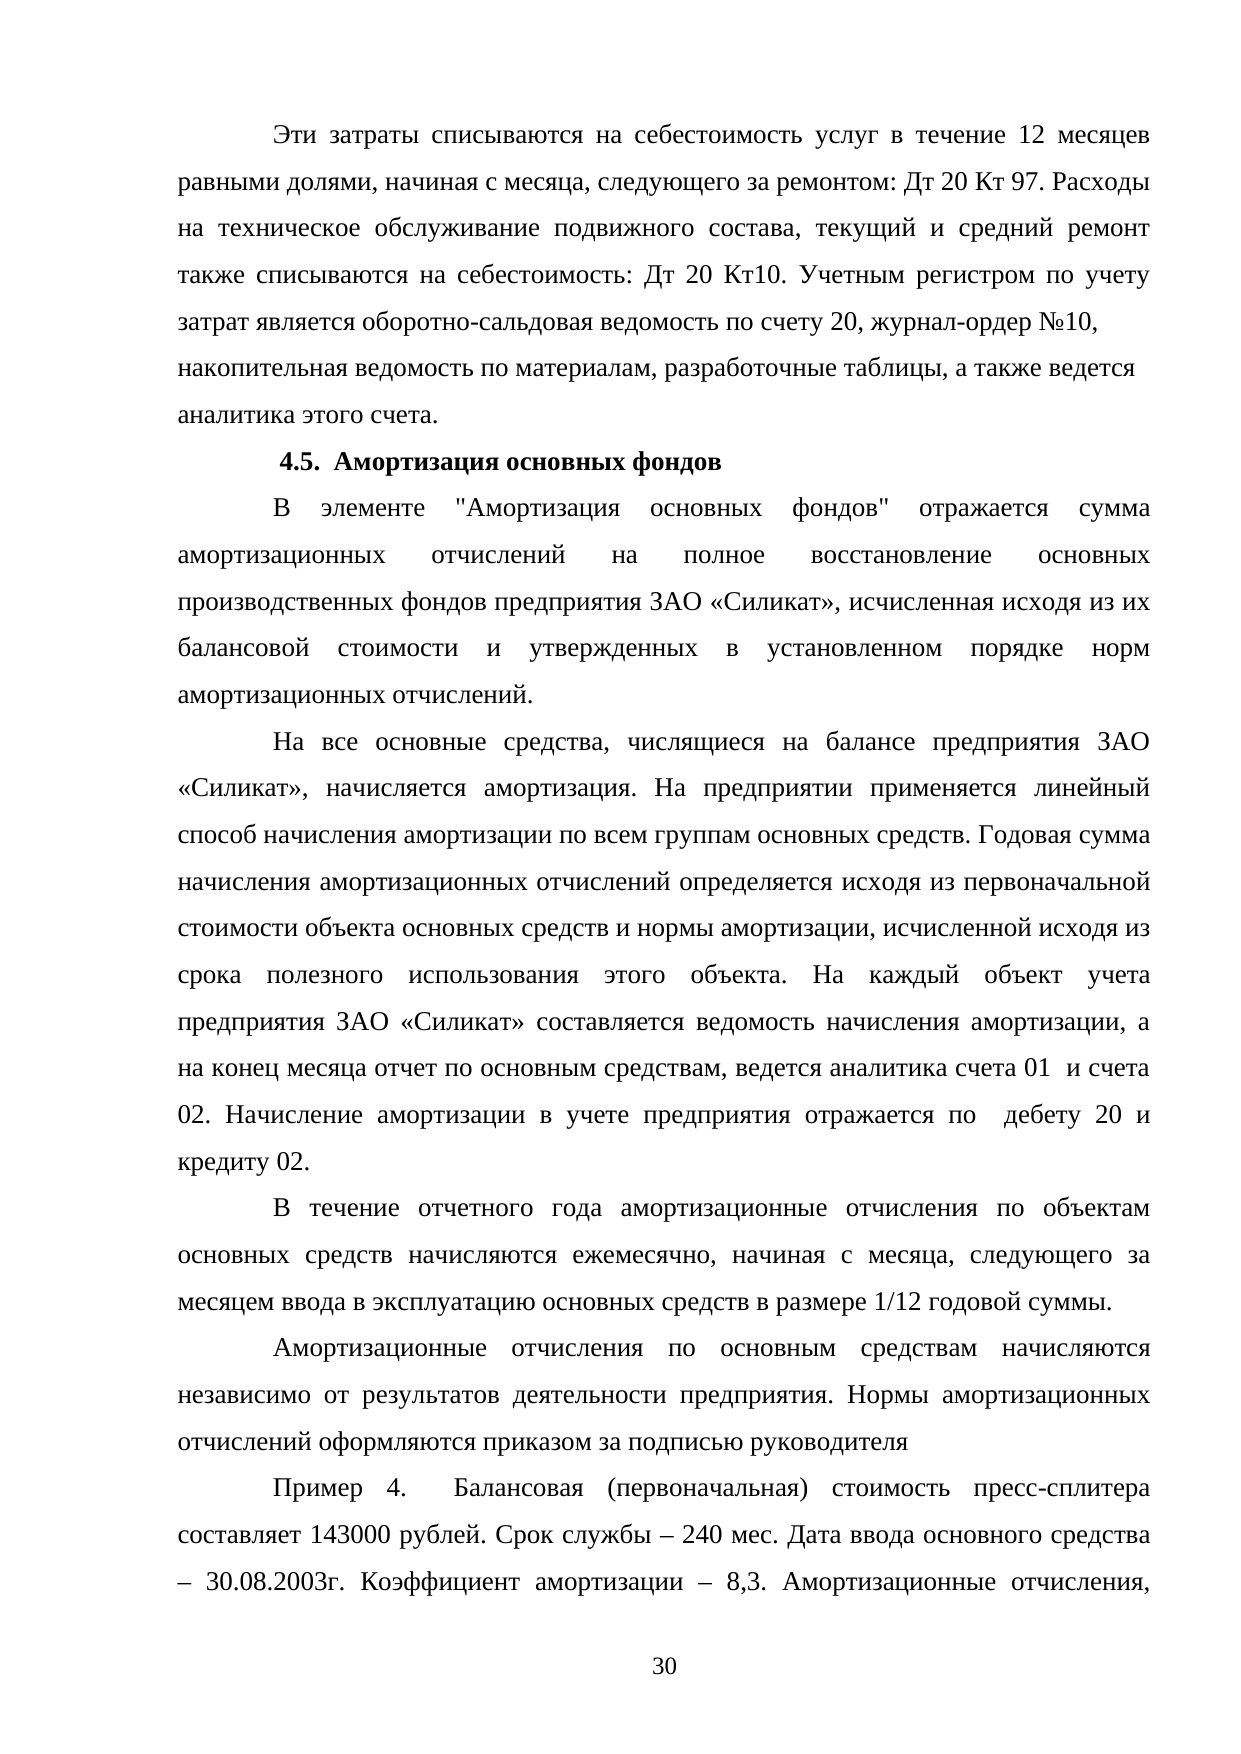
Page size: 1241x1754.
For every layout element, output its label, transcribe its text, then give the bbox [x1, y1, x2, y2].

text На все основные средства, числящиеся на балансе предприятия ЗАО «Силикат», начисляется амортизация. На предприятии применяется линейный способ начисления амортизации по всем группам основных средств. Годовая сумма начисления амортизационных отчислений определяется исходя из первоначальной стоимости объекта основных средств и нормы амортизации, исчисленной исходя из срока полезного использования этого объекта. На каждый объект учета предприятия ЗАО «Силикат» составляется ведомость начисления амортизации, а на конец месяца отчет по основным средствам, ведется аналитика счета 01 и счета 02. Начисление амортизации в учете предприятия отражается по дебету 20 и кредиту 02. [177, 725, 1152, 1176]
text 4.5. Амортизация основных фондов [177, 445, 1152, 476]
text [177, 1471, 1152, 1596]
text аналитика этого счета. [177, 398, 1152, 429]
text накопительная ведомость по материалам, разработочные таблицы, а также ведется [177, 351, 1152, 383]
text Амортизационные отчисления по основным средствам начисляются независимо от результатов деятельности предприятия. Нормы амортизационных отчислений оформляются приказом за подписью руководителя [177, 1331, 1152, 1456]
text В элементе "Амортизация основных фондов" отражается сумма амортизационных отчислений на полное восстановление основных производственных фондов предприятия ЗАО «Силикат», исчисленная исходя из их балансовой стоимости и утвержденных в установленном порядке норм амортизационных отчислений. [177, 491, 1152, 709]
text Эти затраты списываются на себестоимость услуг в течение 12 месяцев равными долями, начиная с месяца, следующего за ремонтом: Дт 20 Кт 97. Расходы на техническое обслуживание подвижного состава, текущий и средний ремонт также списываются на себестоимость: Дт 20 Кт10. Учетным регистром по учету затрат является оборотно-сальдовая ведомость по счету 20, журнал-ордер №10, [177, 118, 1152, 336]
text В течение отчетного года амортизационные отчисления по объектам основных средств начисляются ежемесячно, начиная с месяца, следующего за месяцем ввода в эксплуатацию основных средств в размере 1/12 годовой суммы. [177, 1191, 1152, 1316]
